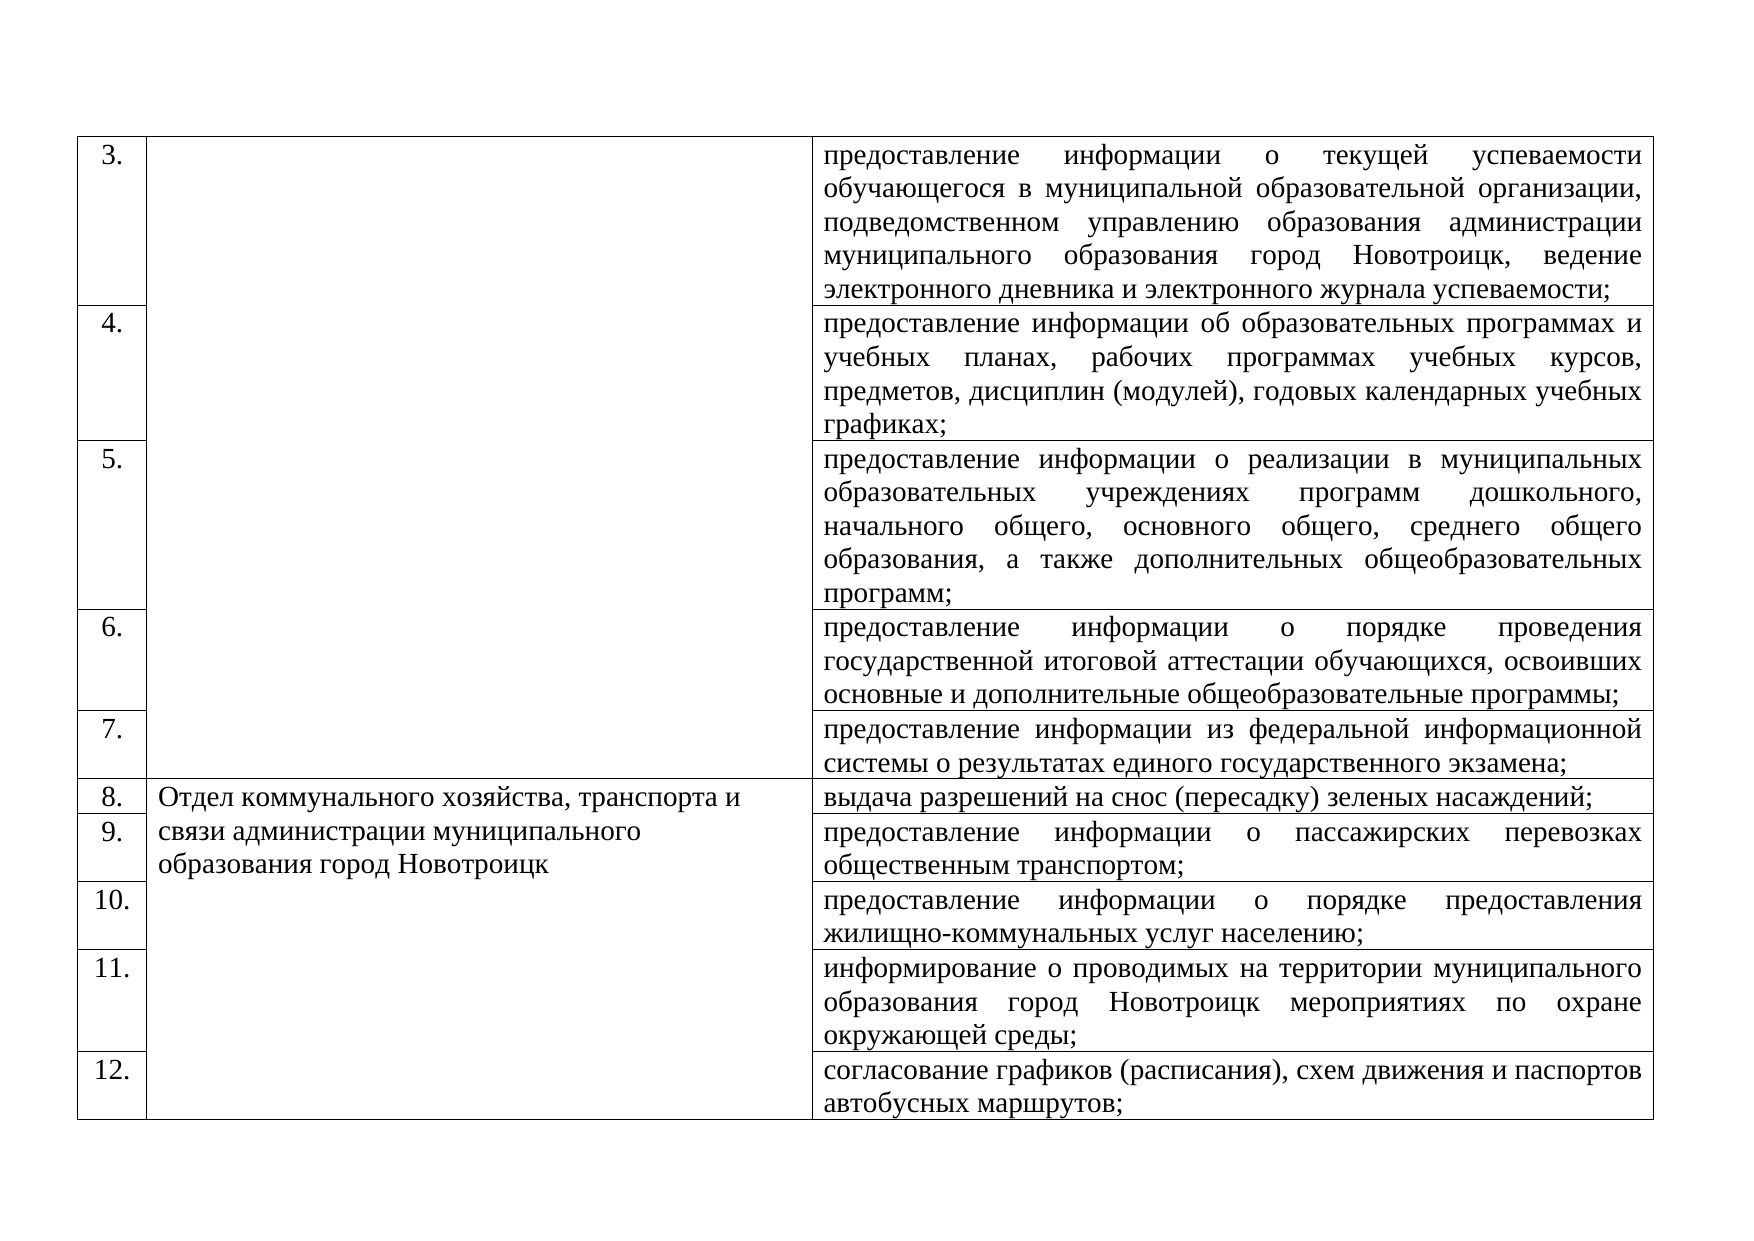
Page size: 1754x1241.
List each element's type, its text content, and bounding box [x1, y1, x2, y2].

table_cell предоставление информации о реализации в муниципальных образовательных учреждениях программ дошкольного, начального общего, основного общего, среднего общего образования, а также дополнительных общеобразовательных программ; [813, 441, 1653, 608]
table_cell информирование о проводимых на территории муниципального образования город Новотроицк мероприятиях по охране окружающей среды; [813, 950, 1653, 1051]
table_cell предоставление информации о порядке проведения государственной итоговой аттестации обучающихся, освоивших основные и дополнительные общеобразовательные программы; [813, 610, 1653, 710]
table_cell 8. [78, 779, 146, 813]
table_cell 10. [78, 882, 146, 949]
table_cell согласование графиков (расписания), схем движения и паспортов автобусных маршрутов; [813, 1052, 1653, 1119]
table_cell 5. [78, 441, 146, 608]
table_cell предоставление информации из федеральной информационной системы о результатах единого государственного экзамена; [813, 711, 1653, 778]
table_cell 6. [78, 610, 146, 710]
table_cell 4. [78, 306, 146, 440]
table_cell Отдел коммунального хозяйства, транспорта и связи администрации муниципального образования город Новотроицк [147, 779, 812, 1119]
table_cell 12. [78, 1052, 146, 1119]
table_cell 3. [78, 137, 146, 304]
table_cell предоставление информации о пассажирских перевозках общественным транспортом; [813, 814, 1653, 881]
table_cell 7. [78, 711, 146, 778]
table_cell 9. [78, 814, 146, 881]
table_cell 11. [78, 950, 146, 1051]
table_cell предоставление информации о порядке предоставления жилищно-коммунальных услуг населению; [813, 882, 1653, 949]
table_cell выдача разрешений на снос (пересадку) зеленых насаждений; [813, 779, 1653, 813]
table_cell предоставление информации об образовательных программах и учебных планах, рабочих программах учебных курсов, предметов, дисциплин (модулей), годовых календарных учебных графиках; [813, 306, 1653, 440]
table_cell предоставление информации о текущей успеваемости обучающегося в муниципальной образовательной организации, подведомственном управлению образования администрации муниципального образования город Новотроицк, ведение электронного дневника и электронного журнала успеваемости; [813, 137, 1653, 304]
